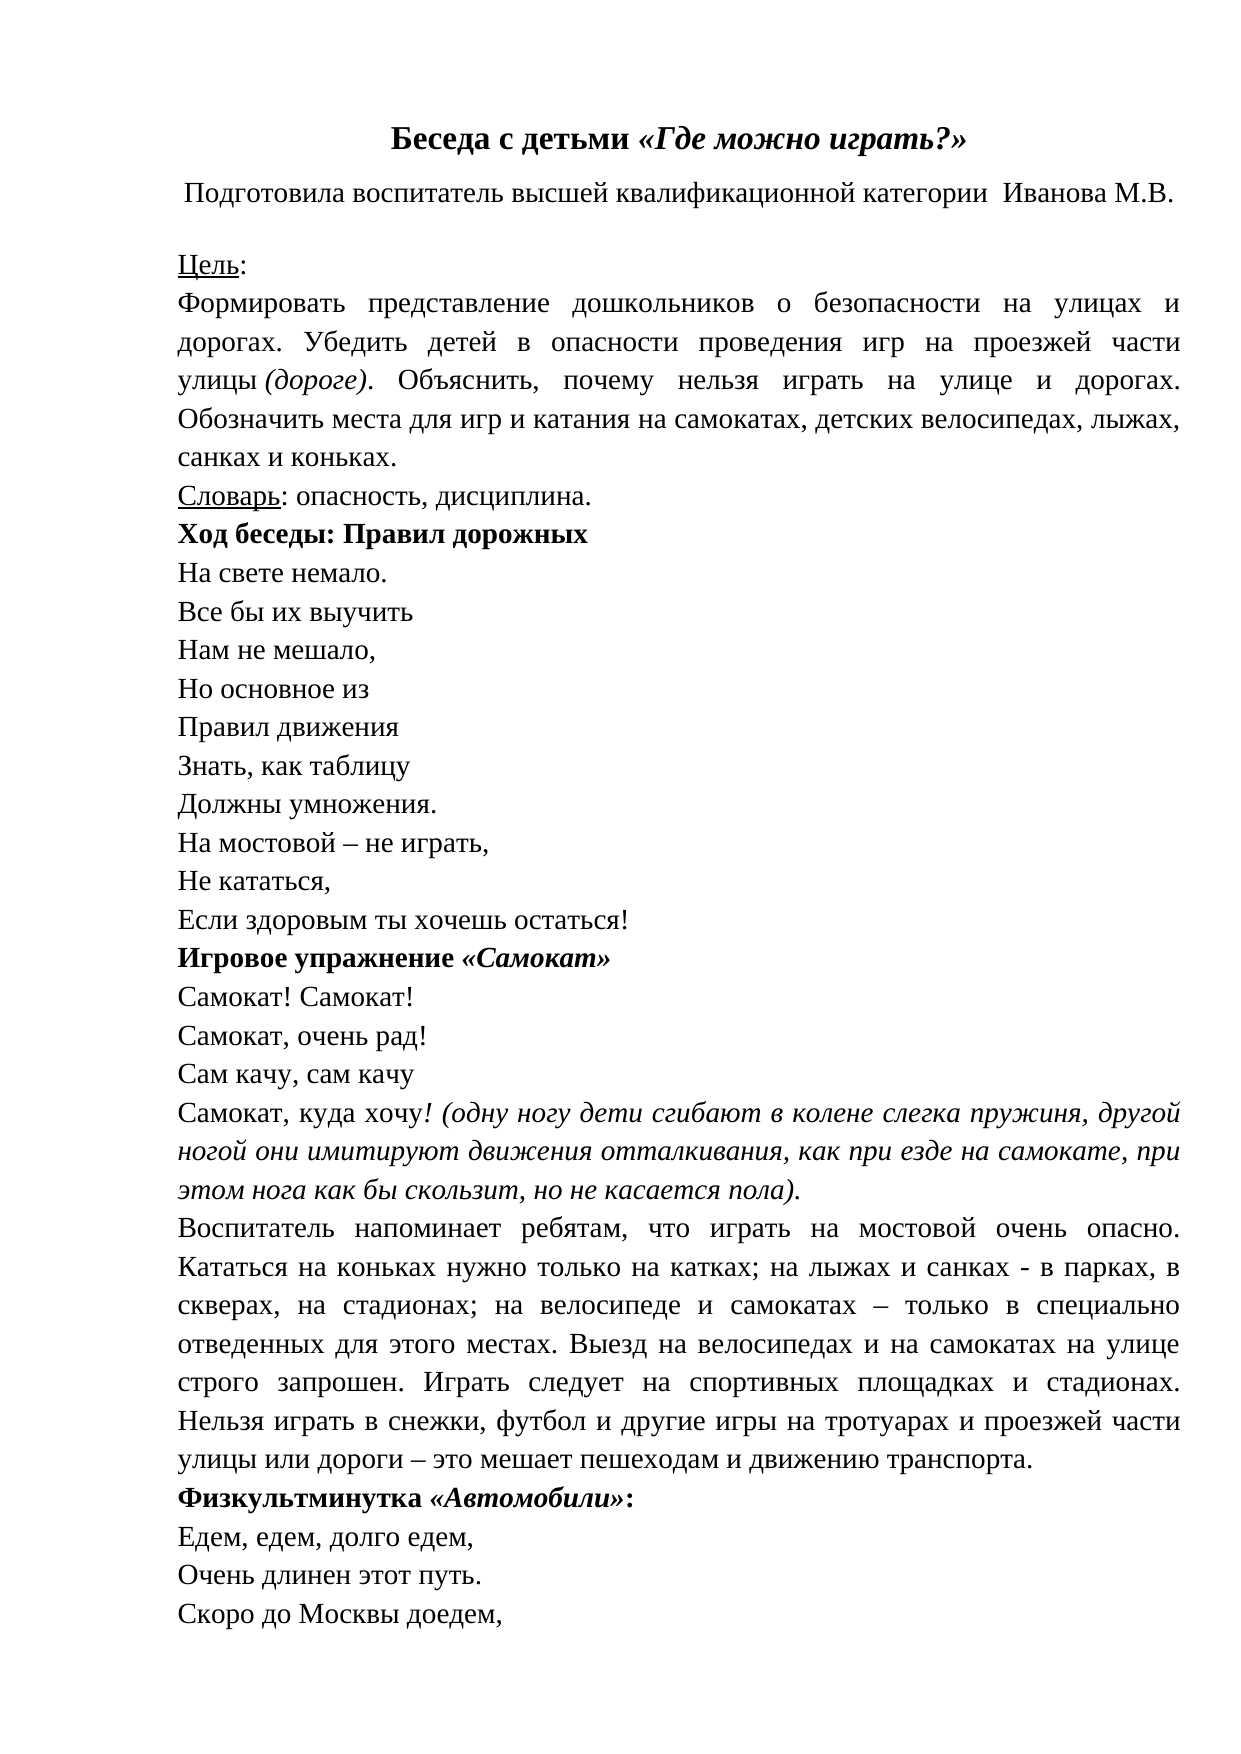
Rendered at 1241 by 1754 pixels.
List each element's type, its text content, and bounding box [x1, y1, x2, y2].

text Если здоровым ты хочешь остаться! [177, 902, 1181, 936]
text Беседа с детьми «Где можно играть?» [177, 118, 1181, 156]
text Едем, едем, долго едем, [177, 1519, 1181, 1552]
text На свете немало. [177, 555, 1181, 589]
text Знать, как таблицу [177, 748, 1181, 781]
text Ход беседы: Правил дорожных [177, 517, 1181, 550]
text Самокат, куда хочу! (одну ногу дети сгибают в колене слегка пружиня, другой ногой они имитируют движения отталкивания, как при езде на самокате, при этом нога как бы скользит, но не касается пола). [177, 1095, 1181, 1205]
text Правил движения [177, 709, 1181, 743]
text Самокат! Самокат! [177, 979, 1181, 1013]
text Формировать представление дошкольников о безопасности на улицах и дорогах. Убедить детей в опасности проведения игр на проезжей части улицы (дороге). Объяснить, почему нельзя играть на улице и дорогах. Обозначить места для игр и катания на самокатах, детских велосипедах, лыжах, санках и коньках. [177, 285, 1181, 473]
text Не кататься, [177, 863, 1181, 897]
text Физкультминутка «Автомобили»: [177, 1480, 1181, 1514]
text Но основное из [177, 671, 1181, 704]
text На мостовой – не играть, [177, 825, 1181, 858]
text Сам качу, сам качу [177, 1056, 1181, 1090]
text Игровое упражнение «Самокат» [177, 941, 1181, 974]
text Очень длинен этот путь. [177, 1557, 1181, 1591]
text Цель: [177, 247, 1181, 280]
text Самокат, очень рад! [177, 1018, 1181, 1051]
text Должны умножения. [177, 786, 1181, 820]
text Воспитатель напоминает ребятам, что играть на мостовой очень опасно. Кататься на коньках нужно только на катках; на лыжах и санках - в парках, в скверах, на стадионах; на велосипеде и самокатах – только в специально отведенных для этого местах. Выезд на велосипедах и на самокатах на улице строго запрошен. Играть следует на спортивных площадках и стадионах. Нельзя играть в снежки, футбол и другие игры на тротуарах и проезжей части улицы или дороги – это мешает пешеходам и движению транспорта. [177, 1210, 1181, 1475]
text Все бы их выучить [177, 594, 1181, 627]
text Нам не мешало, [177, 632, 1181, 666]
text Подготовила воспитатель высшей квалификационной категории Иванова М.В. [177, 176, 1181, 209]
text Словарь: опасность, дисциплина. [177, 478, 1181, 512]
text Скоро до Москвы доедем, [177, 1596, 1181, 1629]
